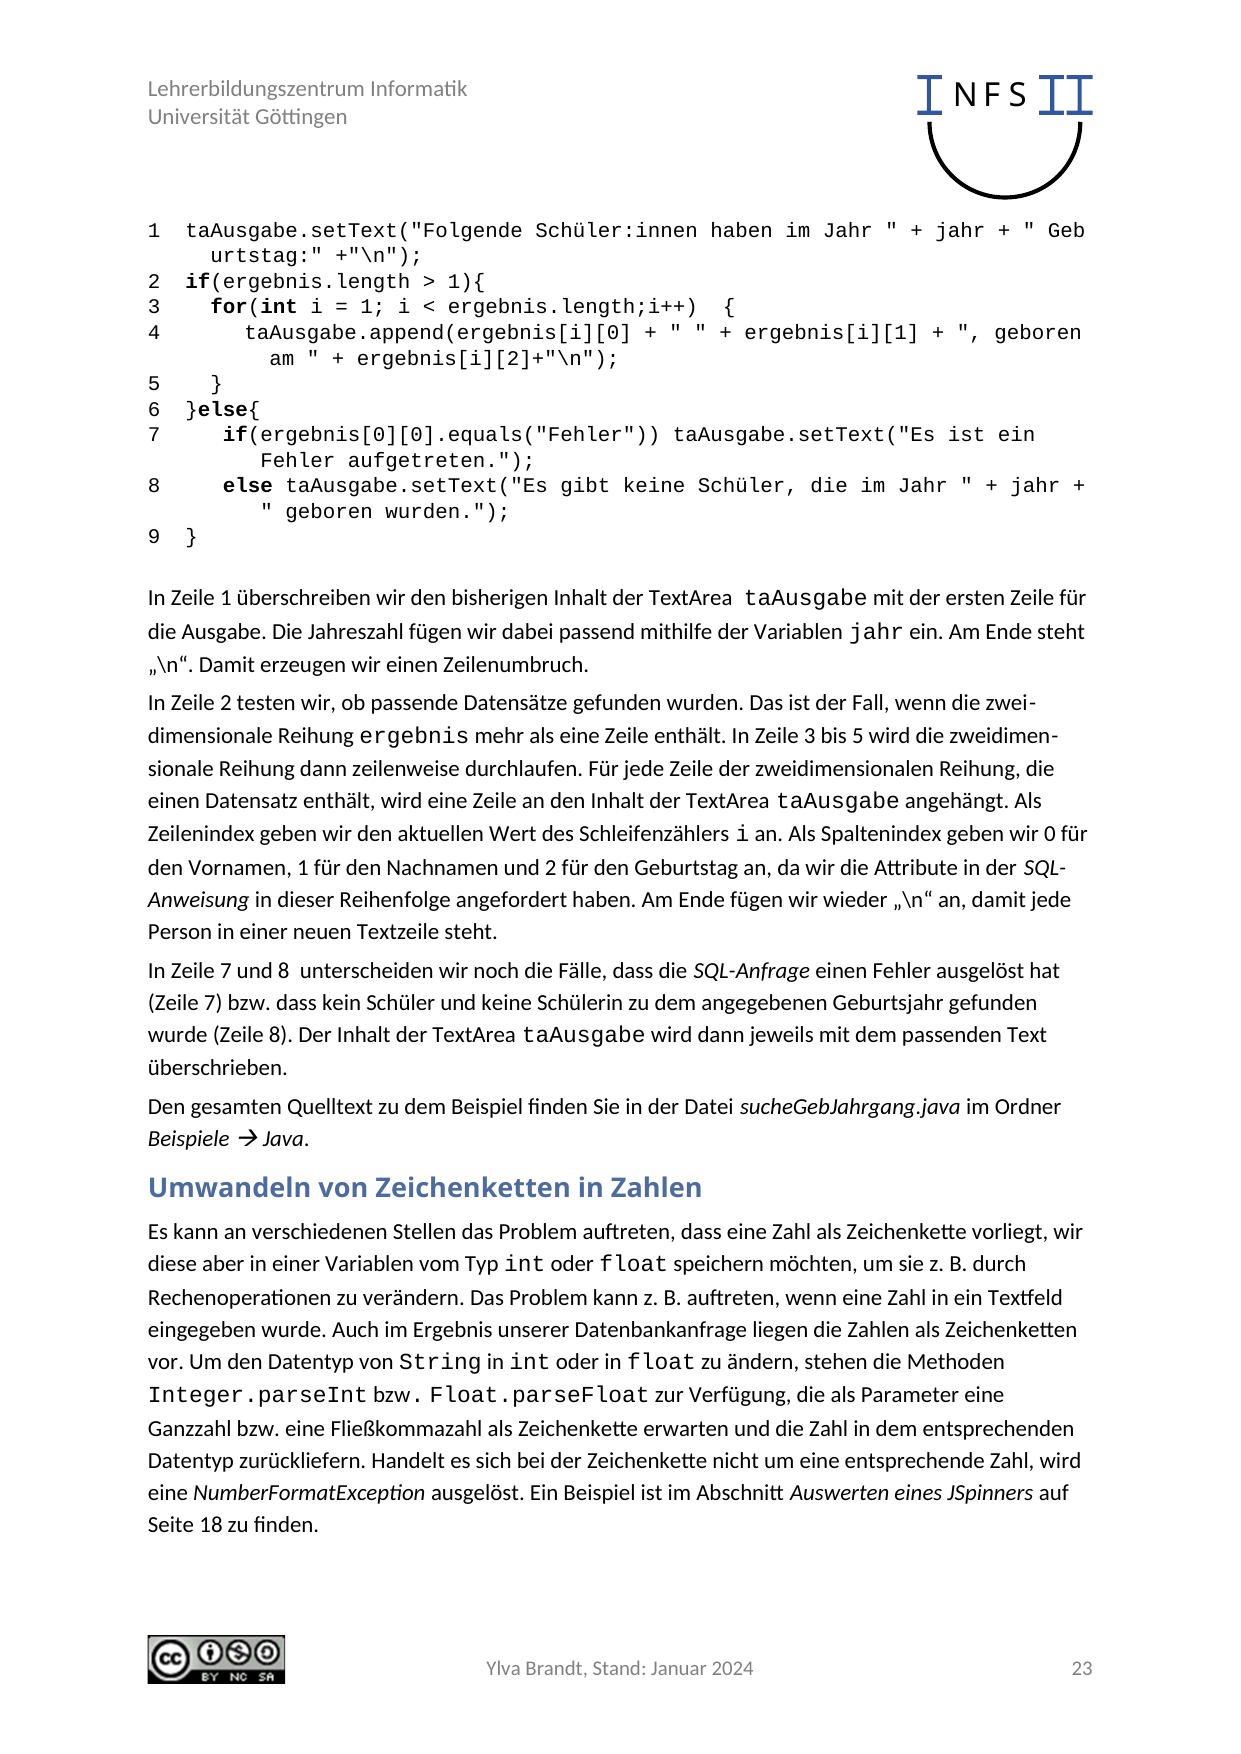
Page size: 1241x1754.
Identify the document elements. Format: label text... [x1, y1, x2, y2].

list taAusgabe.setText("Folgende Schüler:innen haben im Jahr " + jahr + " Geb urtstag:" +"\n"); [148, 220, 1093, 269]
list if(ergebnis.length > 1){ [148, 271, 1093, 294]
list taAusgabe.append(ergebnis[i][0] + " " + ergebnis[i][1] + ", geboren am " + ergebnis[i][2]+"\n"); [148, 322, 1093, 371]
list else taAusgabe.setText("Es gibt keine Schüler, die im Jahr " + jahr + " geboren wurden."); [148, 475, 1093, 524]
picture [147, 1635, 286, 1684]
list } [148, 526, 1093, 550]
text Es kann an verschiedenen Stellen das Problem auftreten, dass eine Zahl als Zeichenkette vorliegt, wir diese aber in einer Variablen vom Typ int oder float speichern möchten, um sie z. B. durch Rechenoperationen zu verändern. Das Problem kann z. B. auftreten, wenn eine Zahl in ein Textfeld eingegeben wurde. Auch im Ergebnis unserer Datenbankanfrage liegen die Zahlen als Zeichenketten vor. Um den Datentyp von String in int oder in float zu ändern, stehen die Methoden Integer.parseInt bzw. Float.parseFloat zur Verfügung, die als Parameter eine Ganzzahl bzw. eine Fließkommazahl als Zeichenkette erwarten und die Zahl in dem entsprechenden Datentyp zurückliefern. Handelt es sich bei der Zeichenkette nicht um eine entsprechende Zahl, wird eine NumberFormatException ausgelöst. Ein Beispiel ist im Abschnitt Auswerten eines JSpinners auf Seite 18 zu finden. [148, 1217, 1093, 1538]
text In Zeile 1 überschreiben wir den bisherigen Inhalt der TextArea taAusgabe mit der ersten Zeile für die Ausgabe. Die Jahreszahl fügen wir dabei passend mithilfe der Variablen jahr ein. Am Ende steht „\n“. Damit erzeugen wir einen Zeilenumbruch. [148, 583, 1093, 678]
list }else{ [148, 398, 1093, 422]
text In Zeile 2 testen wir, ob passende Datensätze gefunden wurden. Das ist der Fall, wenn die zweidimensionale Reihung ergebnis mehr als eine Zeile enthält. In Zeile 3 bis 5 wird die zweidimensionale Reihung dann zeilenweise durchlaufen. Für jede Zeile der zweidimensionalen Reihung, die einen Datensatz enthält, wird eine Zeile an den Inhalt der TextArea taAusgabe angehängt. Als Zeilenindex geben wir den aktuellen Wert des Schleifenzählers i an. Als Spaltenindex geben wir 0 für den Vornamen, 1 für den Nachnamen und 2 für den Geburtstag an, da wir die Attribute in der SQL-Anweisung in dieser Reihenfolge angefordert haben. Am Ende fügen wir wieder „\n“ an, damit jede Person in einer neuen Textzeile steht. [148, 688, 1093, 945]
subtitle Umwandeln von Zeichenketten in Zahlen [148, 1169, 1093, 1206]
list } [148, 373, 1093, 397]
text Den gesamten Quelltext zu dem Beispiel finden Sie in der Datei sucheGebJahrgang.java im Ordner Beispiele Java. [148, 1092, 1093, 1152]
list if(ergebnis[0][0].equals("Fehler")) taAusgabe.setText("Es ist ein Fehler aufgetreten."); [148, 424, 1093, 473]
text In Zeile 7 und 8 unterscheiden wir noch die Fälle, dass die SQL-Anfrage einen Fehler ausgelöst hat (Zeile 7) bzw. dass kein Schüler und keine Schülerin zu dem angegebenen Geburtsjahr gefunden wurde (Zeile 8). Der Inhalt der TextArea taAusgabe wird dann jeweils mit dem passenden Text überschrieben. [148, 956, 1093, 1081]
list for(int i = 1; i < ergebnis.length;i++) { [148, 296, 1093, 320]
